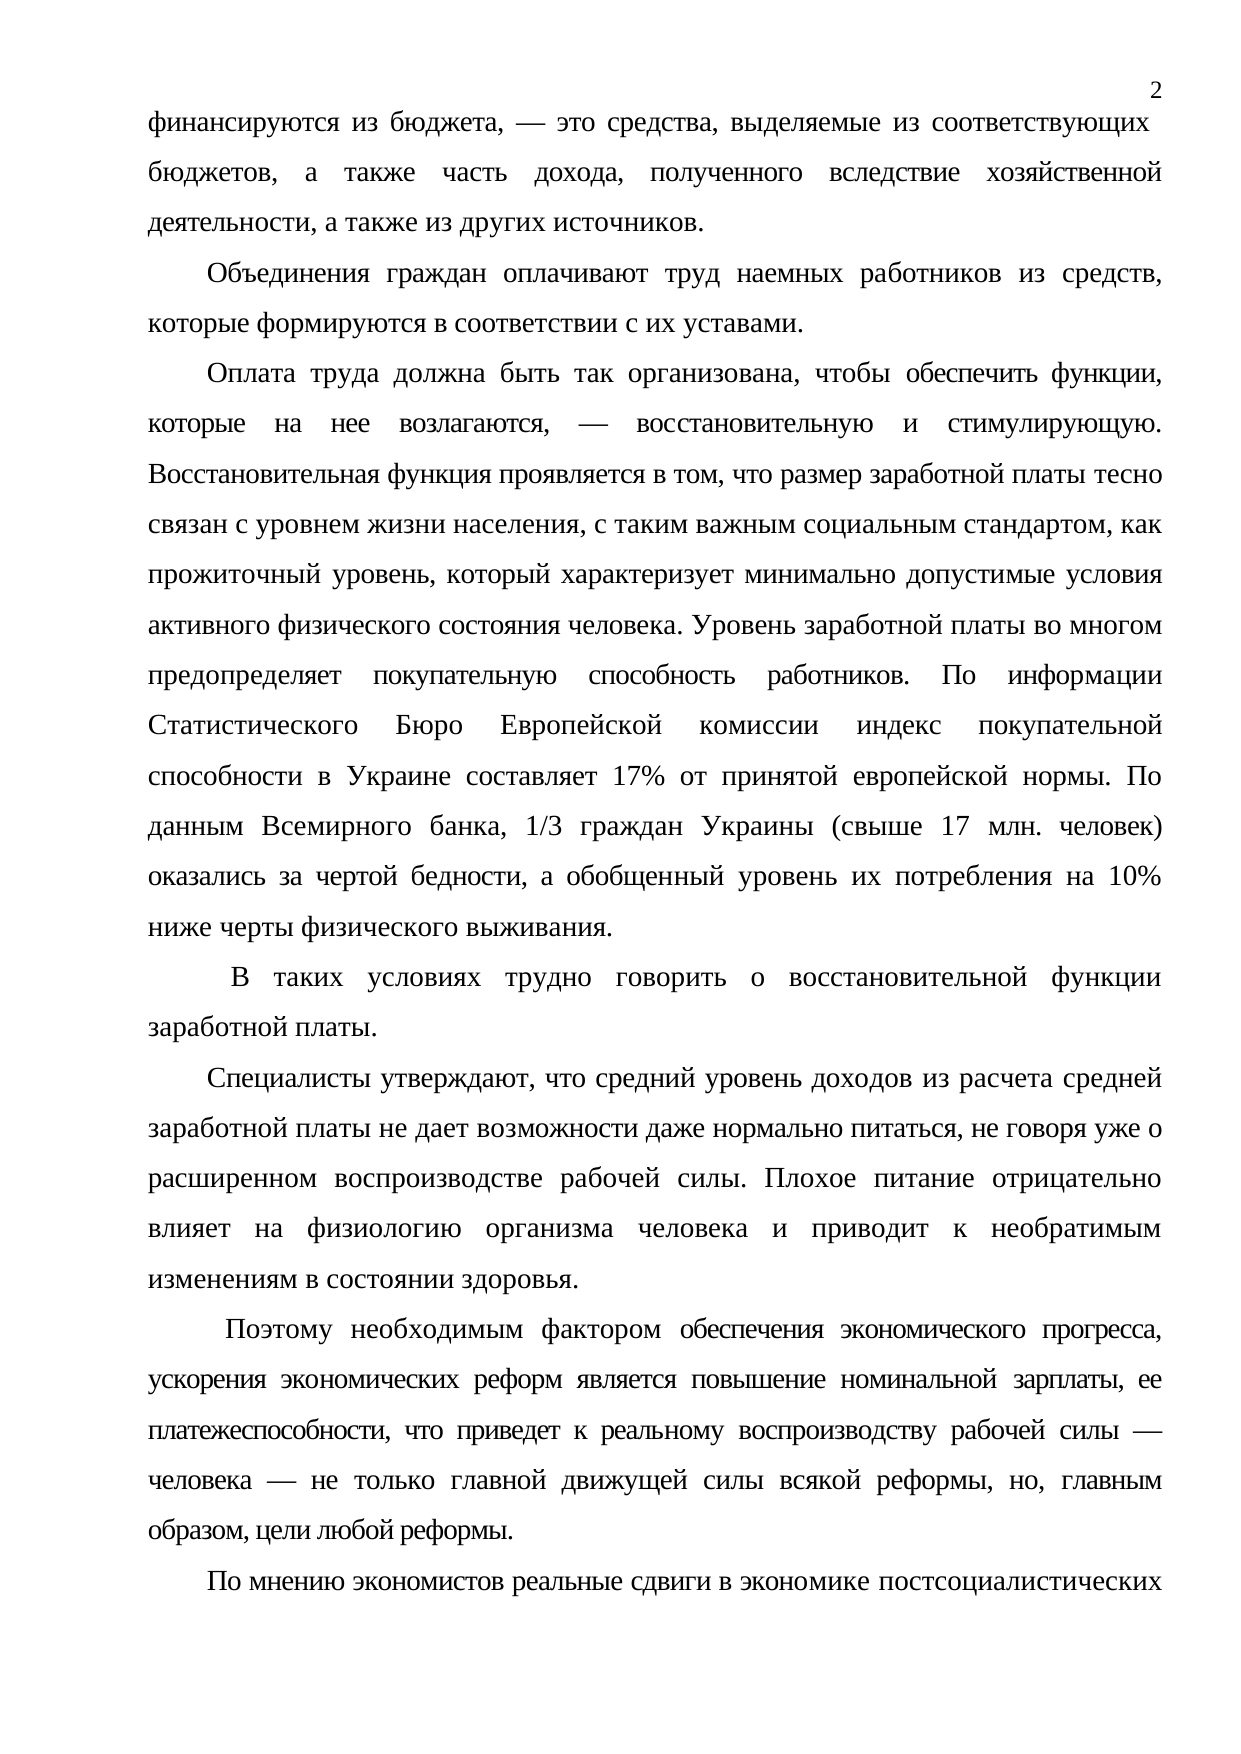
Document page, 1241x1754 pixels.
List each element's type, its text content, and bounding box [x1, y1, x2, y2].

text Объединения граждан оплачивают труд наемных работников из средств, которые формируются в соответствии с их уставами. [148, 255, 1162, 338]
text Оплата труда должна быть так организована, чтобы обеспечить функции, которые на нее возлагаются, — восстановительную и стимулирующую. Восстановительная функция проявляется в том, что размер заработной платы тесно связан с уровнем жизни населения, с таким важным социальным стандартом, как прожиточный уровень, который характеризует минимально допустимые условия активного физического состояния человека. Уровень заработной платы во многом предопределяет покупательную способность работников. По информации Статистического Бюро Европейской комиссии индекс покупательной способности в Украине составляет 17% от принятой европейской нормы. По данным Всемирного банка, 1/3 граждан Украины (свыше 17 млн. человек) оказались за чертой бедности, а обобщенный уровень их потребления на 10% ниже черты физического выживания. [148, 355, 1162, 942]
text Специалисты утверждают, что средний уровень доходов из расчета средней заработной платы не дает возможности даже нормально питаться, не говоря уже о расширенном воспроизводстве рабочей силы. Плохое питание отрицательно влияет на физиологию организма человека и приводит к необратимым изменениям в состоянии здоровья. [148, 1060, 1162, 1294]
text Поэтому необходимым фактором обеспечения экономического прогресса, ускорения экономических реформ является повышение номинальной зарплаты, ее платежеспособности, что приведет к реальному воспроизводству рабочей силы — человека — не только главной движущей силы всякой реформы, но, главным образом, цели любой реформы. [148, 1311, 1162, 1546]
text В таких условиях трудно говорить о восстановительной функции заработной платы. [148, 959, 1162, 1043]
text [148, 1563, 1162, 1596]
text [148, 104, 1162, 238]
